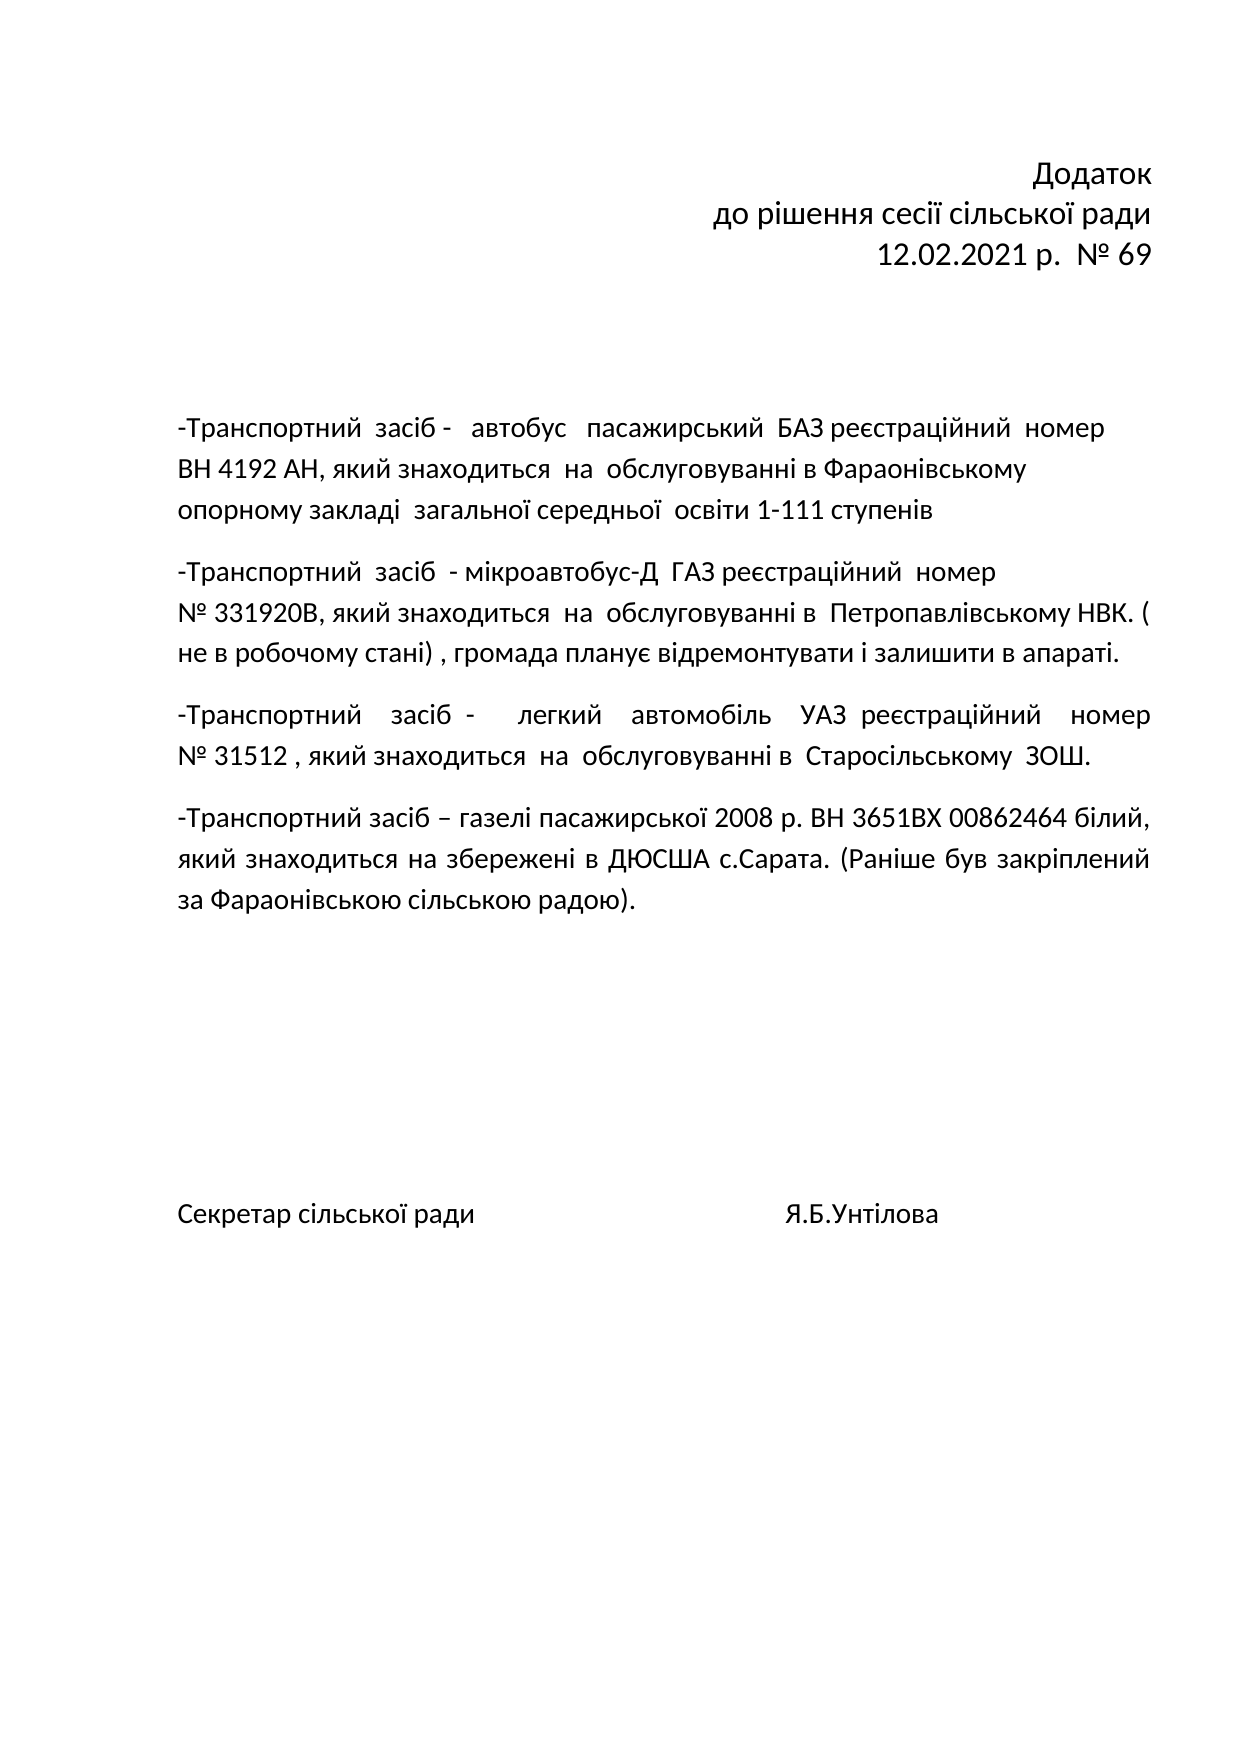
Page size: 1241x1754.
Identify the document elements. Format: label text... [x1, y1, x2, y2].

text -Транспортний засіб - автобус пасажирський БАЗ реєстраційний номер ВН 4192 АН, який знаходиться на обслуговуванні в Фараонівському опорному закладі загальної середньої освіти 1-111 ступенів [177, 409, 1152, 527]
text -Транспортний засіб - мікроавтобус-Д ГАЗ реєстраційний номер № 331920В, який знаходиться на обслуговуванні в Петропавлівському НВК. ( не в робочому стані) , громада планує відремонтувати і залишити в апараті. [177, 553, 1152, 670]
text Додаток [177, 152, 1152, 192]
text -Транспортний засіб - легкий автомобіль УАЗ реєстраційний номер № 31512 , який знаходиться на обслуговуванні в Старосільському ЗОШ. [177, 696, 1152, 773]
text до рішення сесії сільської ради [177, 192, 1152, 233]
text 12.02.2021 р. № 69 [177, 233, 1152, 274]
text -Транспортний засіб – газелі пасажирської 2008 р. ВН 3651ВХ 00862464 білий, який знаходиться на збережені в ДЮСША с.Сарата. (Раніше був закріплений за Фараонівською сільською радою). [177, 799, 1152, 917]
text Секретар сільської ради Я.Б.Унтілова [177, 1196, 1152, 1231]
